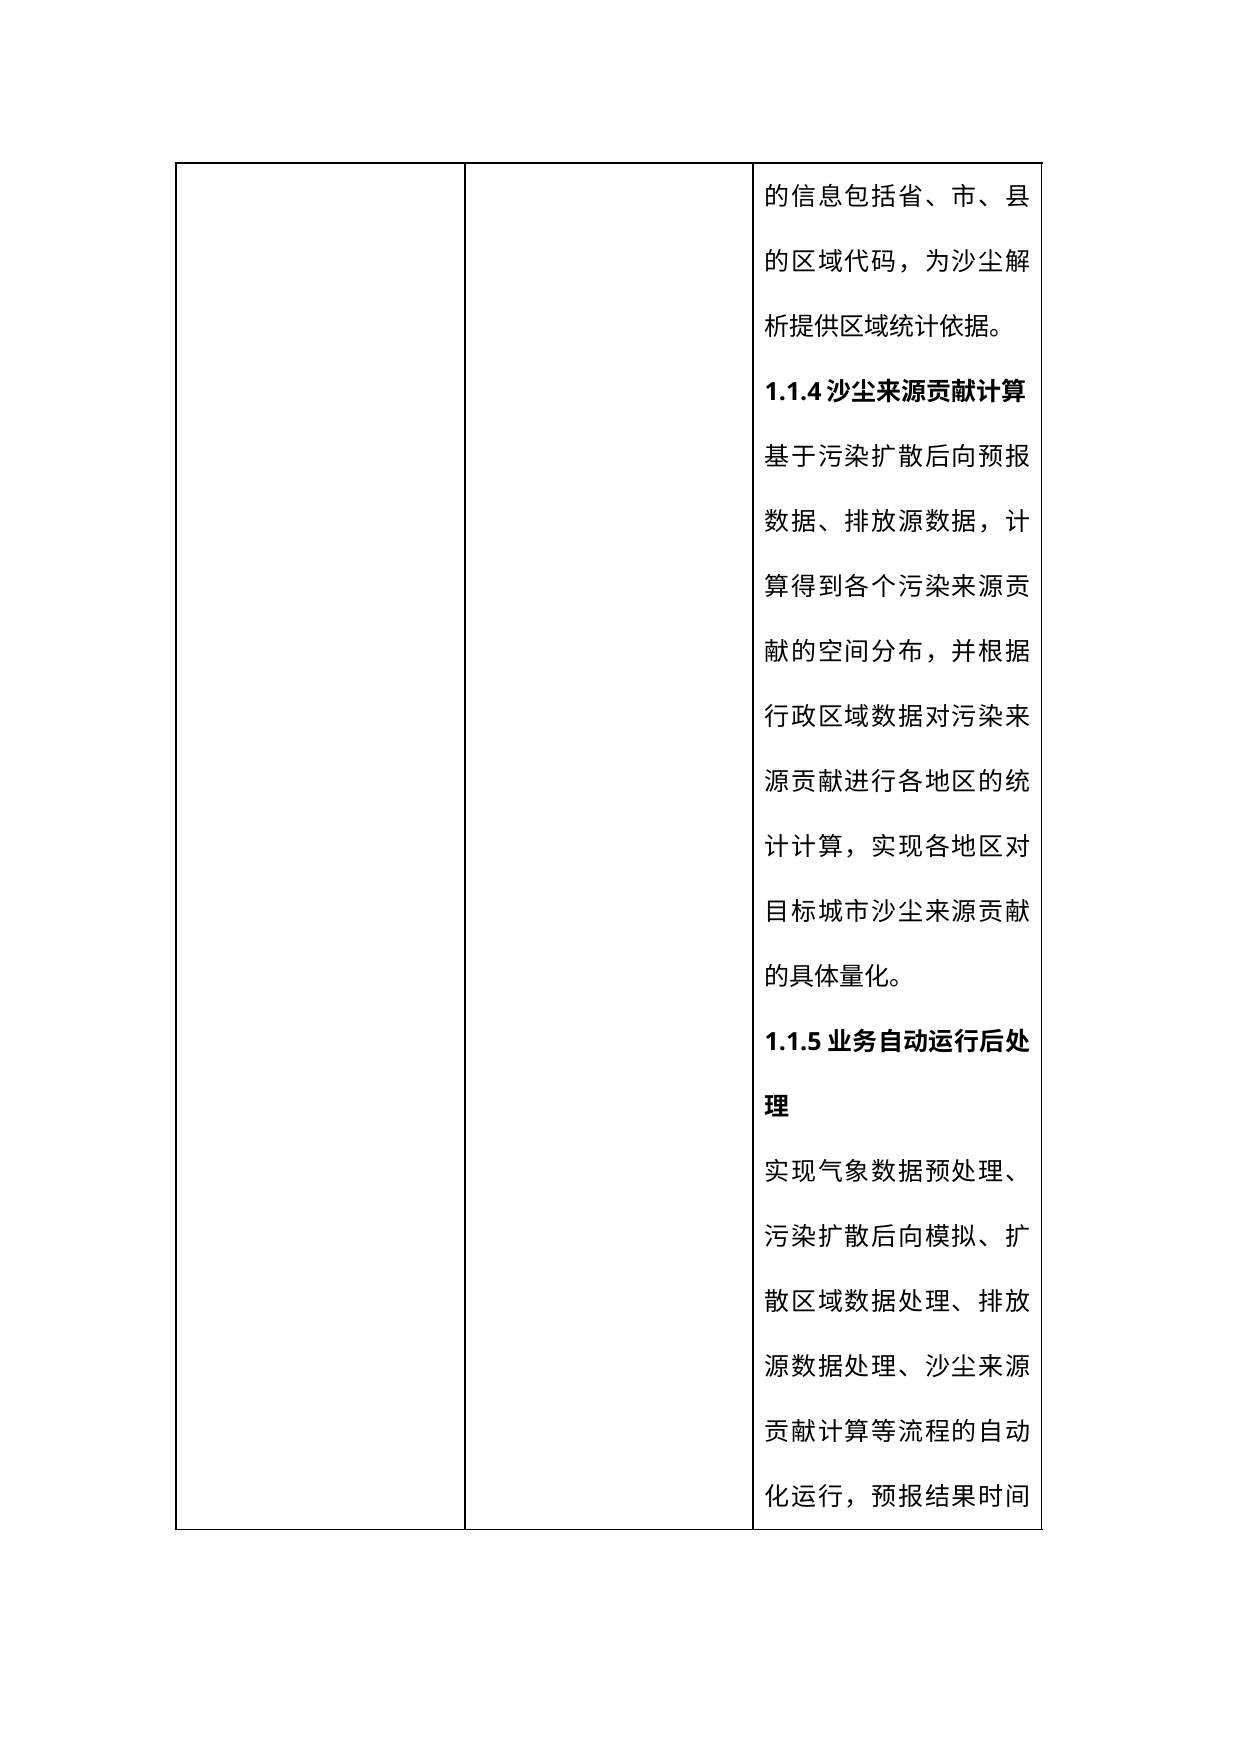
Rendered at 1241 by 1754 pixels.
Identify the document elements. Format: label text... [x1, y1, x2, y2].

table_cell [754, 164, 1041, 1528]
table_cell 1 [177, 164, 464, 1528]
table_cell [466, 164, 752, 1528]
